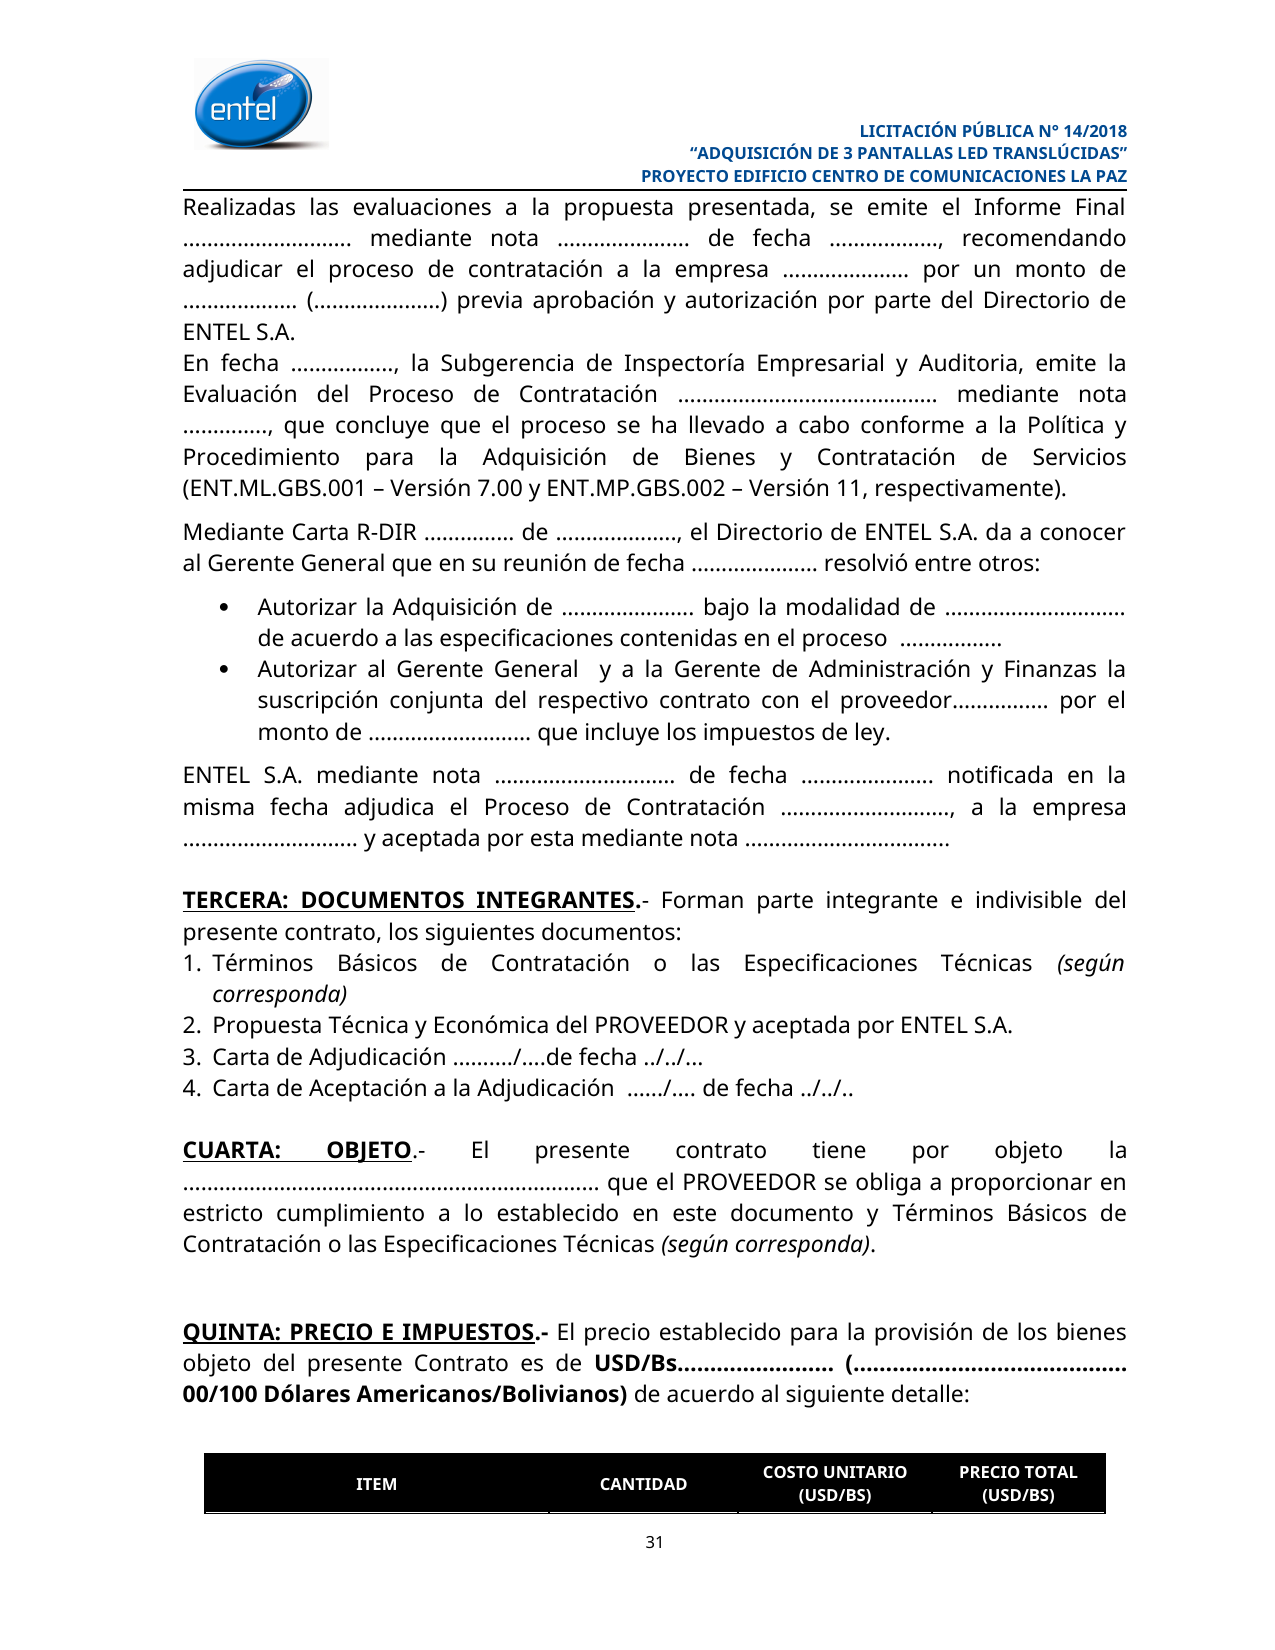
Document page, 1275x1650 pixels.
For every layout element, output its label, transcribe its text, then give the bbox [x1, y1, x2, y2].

text 4. Carta de Aceptación a la Adjudicación ….../…. de fecha ../../.. [182, 1072, 1127, 1103]
table_header COSTO UNITARIO (USD/BS) [739, 1453, 932, 1512]
text Realizadas las evaluaciones a la propuesta presentada, se emite el Informe Final ………………………. mediante nota …………………. de fecha ………………, recomendando adjudicar el proceso de contratación a la empresa ………………… por un monto de ………………. (…………………) previa aprobación y autorización por parte del Directorio de ENTEL S.A. [182, 191, 1127, 347]
list Autorizar al Gerente General y a la Gerente de Administración y Finanzas la suscripción conjunta del respectivo contrato con el proveedor……………. por el monto de ……………………… que incluye los impuestos de ley. [220, 653, 1127, 747]
text ENTEL S.A. mediante nota ………………………… de fecha …………………. notificada en la misma fecha adjudica el Proceso de Contratación ………………………., a la empresa ……………………….. y aceptada por esta mediante nota ………………………….... [182, 759, 1127, 853]
text 2. Propuesta Técnica y Económica del PROVEEDOR y aceptada por ENTEL S.A. [182, 1009, 1127, 1041]
table_header ITEM [206, 1455, 548, 1512]
text QUINTA: PRECIO E IMPUESTOS.- El precio establecido para la provisión de los bienes objeto del presente Contrato es de USD/Bs…………………… (……………………………………00/100 Dólares Americanos/Bolivianos) de acuerdo al siguiente detalle: [182, 1316, 1127, 1409]
text Mediante Carta R-DIR …………… de ……………….., el Directorio de ENTEL S.A. da a conocer al Gerente General que en su reunión de fecha ………………… resolvió entre otros: [182, 516, 1127, 578]
text CUARTA: OBJETO.- El presente contrato tiene por objeto la …………………………………………………………… que el PROVEEDOR se obliga a proporcionar en estricto cumplimiento a lo establecido en este documento y Términos Básicos de Contratación o las Especificaciones Técnicas (según corresponda). [182, 1134, 1127, 1259]
list Autorizar la Adquisición de …………………. bajo la modalidad de …………………………de acuerdo a las especificaciones contenidas en el proceso …………….. [220, 591, 1127, 653]
text 3. Carta de Adjudicación ………./….de fecha ../../... [182, 1041, 1127, 1072]
table_header CANTIDAD [550, 1455, 737, 1512]
picture [194, 58, 330, 150]
text En fecha …………….., la Subgerencia de Inspectoría Empresarial y Auditoria, emite la Evaluación del Proceso de Contratación …………………………..……….. mediante nota ………….., que concluye que el proceso se ha llevado a cabo conforme a la Política y Procedimiento para la Adquisición de Bienes y Contratación de Servicios (ENT.ML.GBS.001 – Versión 7.00 y ENT.MP.GBS.002 – Versión 11, respectivamente). [182, 347, 1127, 503]
text TERCERA: DOCUMENTOS INTEGRANTES.- Forman parte integrante e indivisible del presente contrato, los siguientes documentos: [182, 884, 1127, 947]
table_header PRECIO TOTAL (USD/BS) [932, 1453, 1104, 1512]
text 1. Términos Básicos de Contratación o las Especificaciones Técnicas (según corresponda) [182, 947, 1127, 1009]
